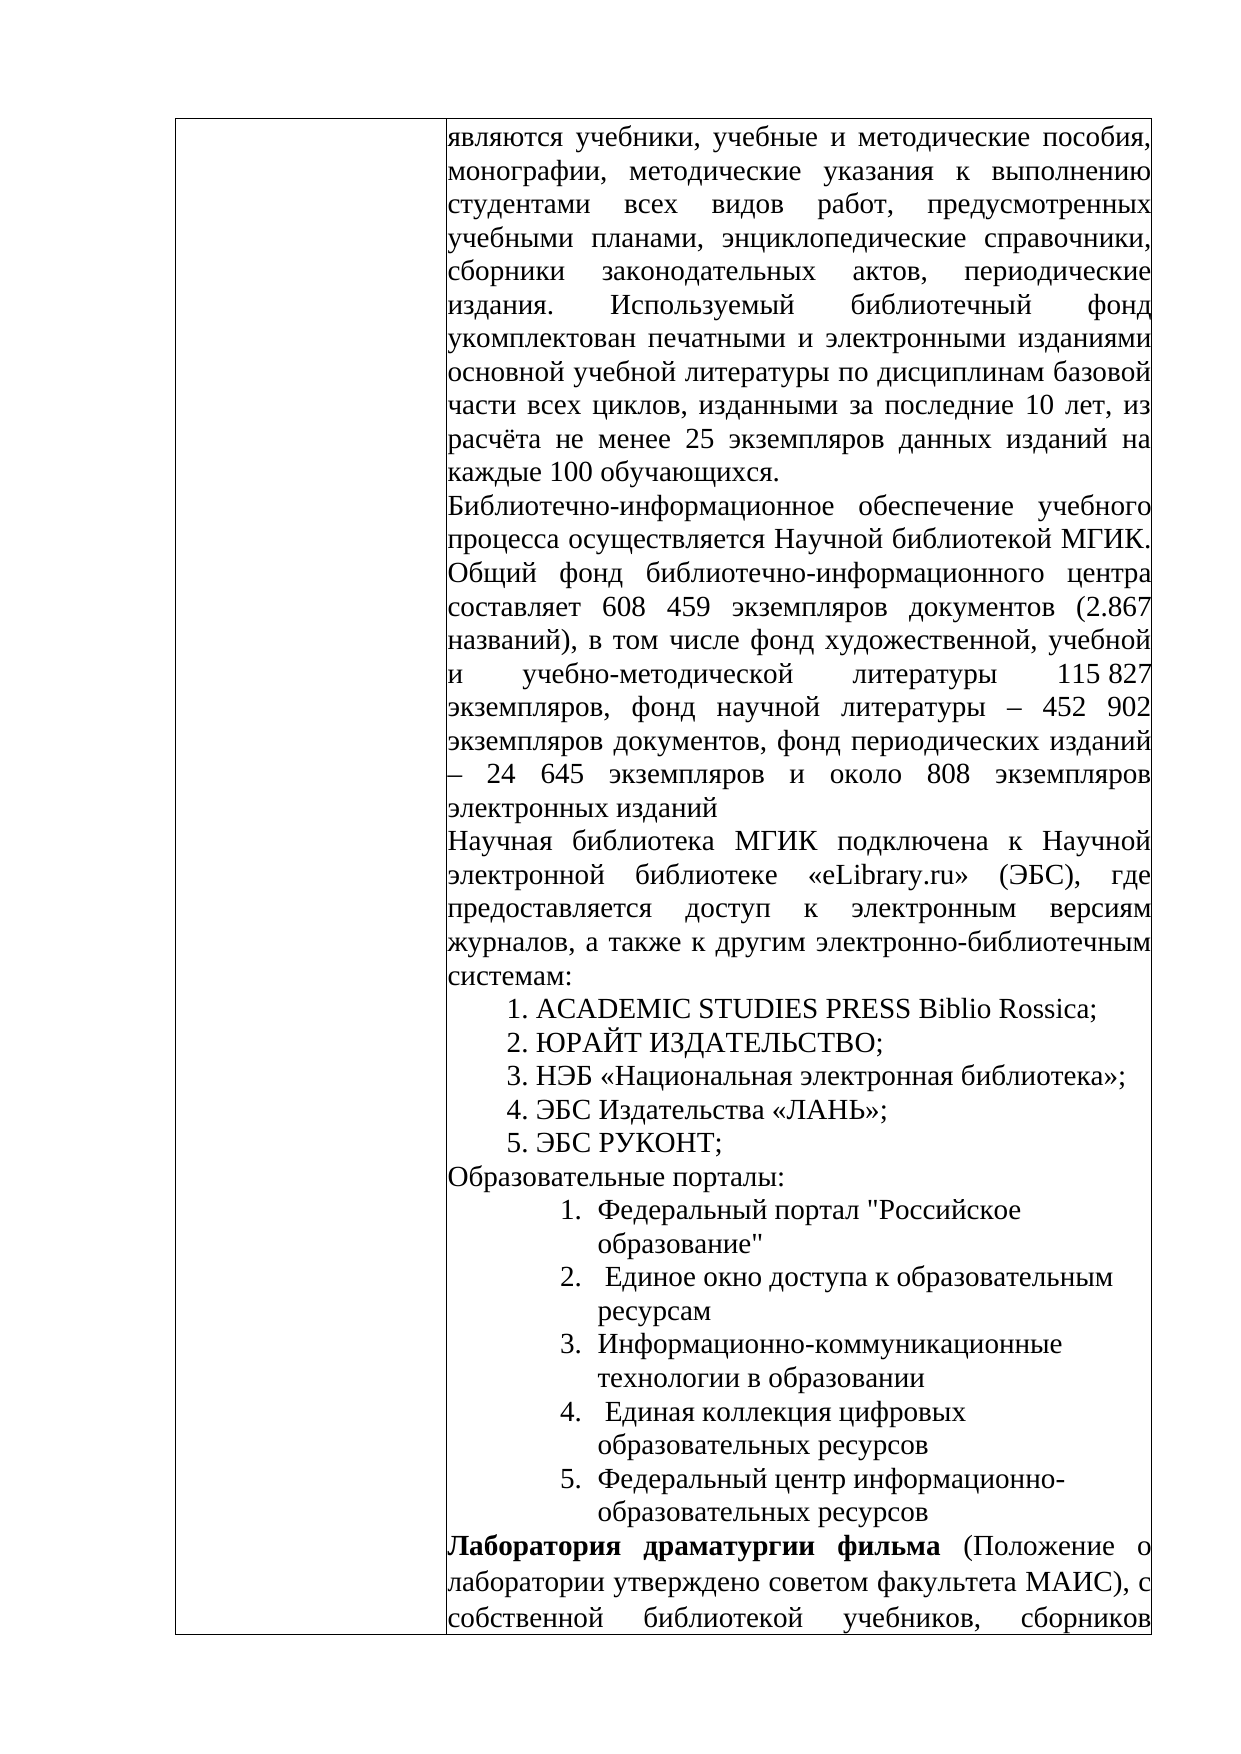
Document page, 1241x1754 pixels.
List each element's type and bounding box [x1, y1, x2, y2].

table_cell [447, 991, 1151, 1634]
table_cell [176, 119, 446, 1634]
